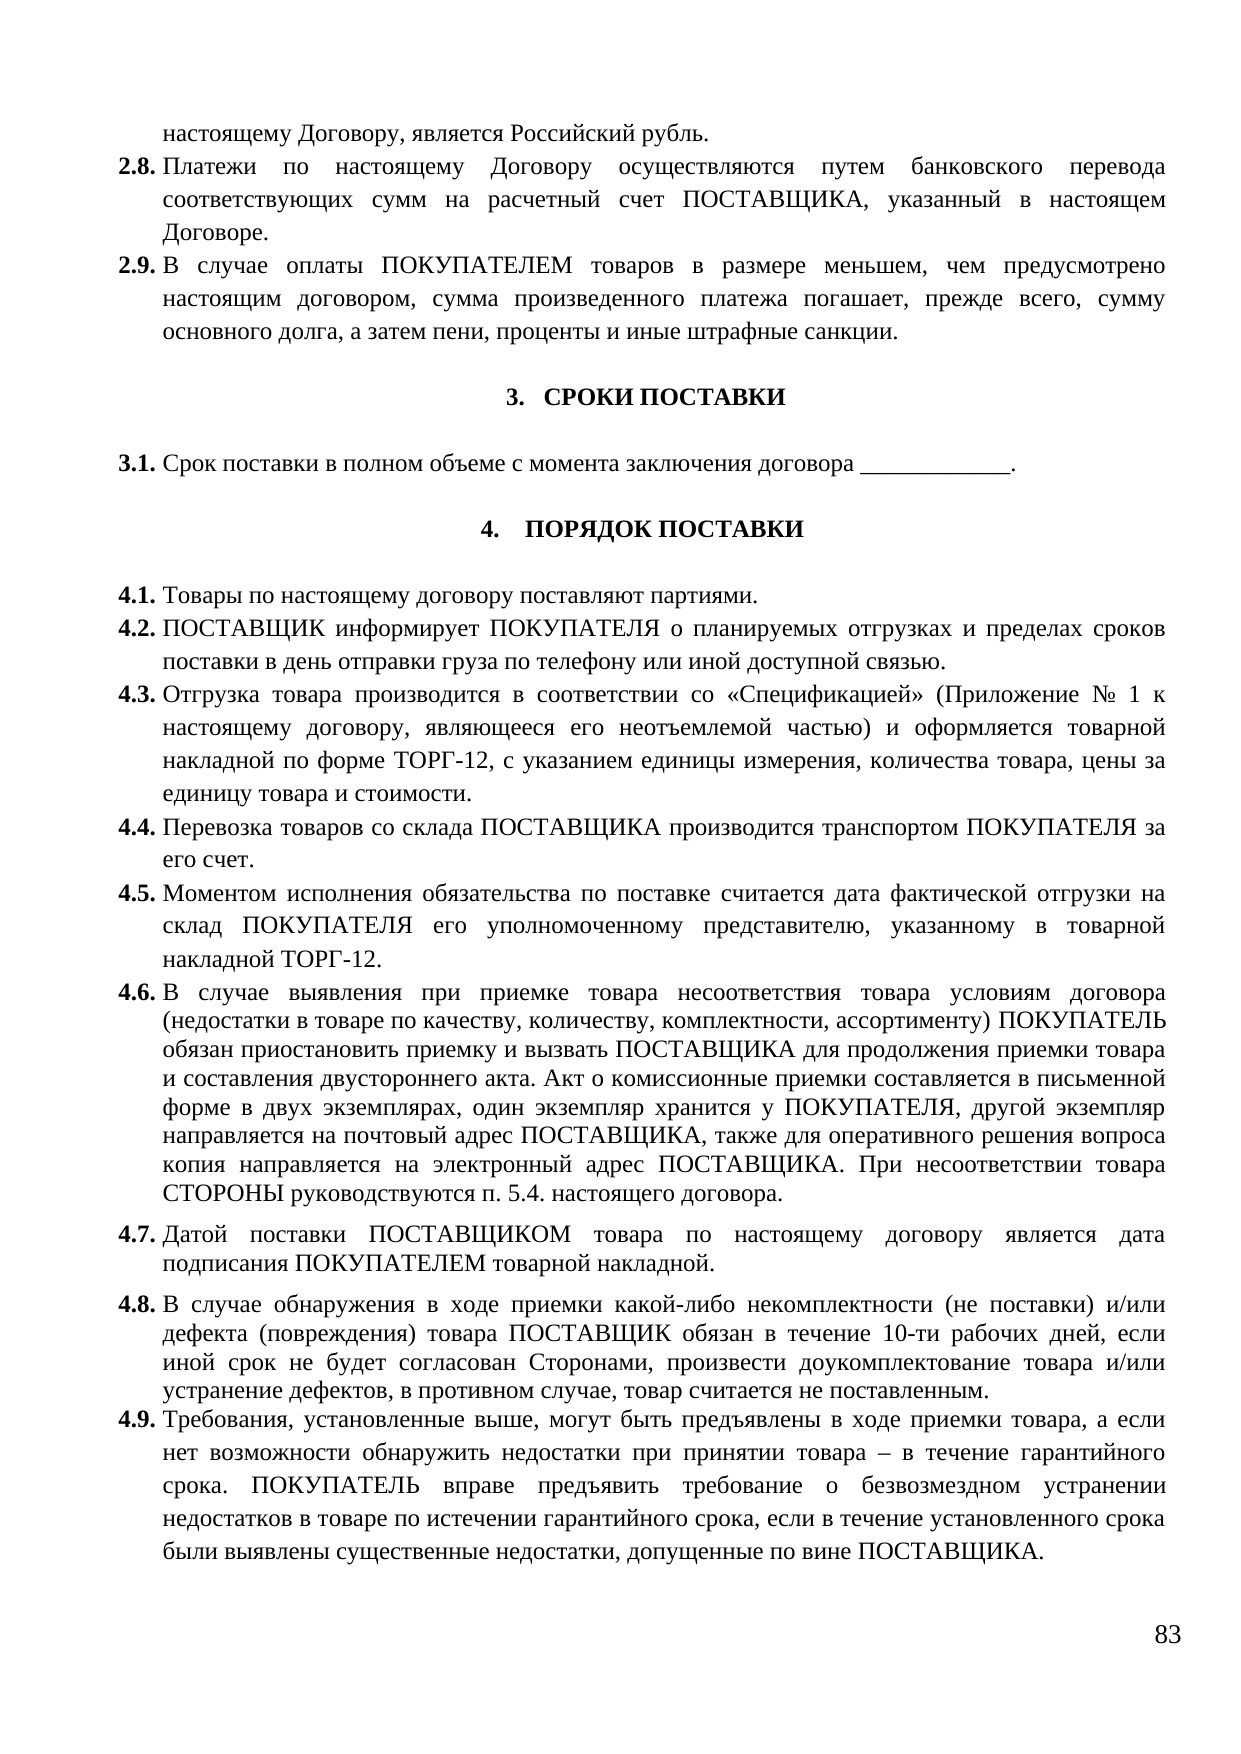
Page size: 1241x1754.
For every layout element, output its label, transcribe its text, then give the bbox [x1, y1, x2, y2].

list Срок поставки в полном объеме с момента заключения договора ____________. [118, 448, 1167, 477]
list Требования, установленные выше, могут быть предъявлены в ходе приемки товара, а если нет возможности обнаружить недостатки при принятии товара – в течение гарантийного срока. ПОКУПАТЕЛЬ вправе предъявить требование о безвозмездном устранении недостатков в товаре по истечении гарантийного срока, если в течение установленного срока были выявлены существенные недостатки, допущенные по вине ПОСТАВЩИКА. [118, 1404, 1167, 1565]
list В случае обнаружения в ходе приемки какой-либо некомплектности (не поставки) и/или дефекта (повреждения) товара ПОСТАВЩИК обязан в течение 10-ти рабочих дней, если иной срок не будет согласован Сторонами, произвести доукомплектование товара и/или устранение дефектов, в противном случае, товар считается не поставленным. [118, 1289, 1167, 1404]
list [118, 118, 1167, 147]
list Товары по настоящему договору поставляют партиями. [118, 580, 1167, 609]
list СРОКИ ПОСТАВКИ [125, 382, 1167, 411]
list В случае выявления при приемке товара несоответствия товара условиям договора (недостатки в товаре по качеству, количеству, комплектности, ассортименту) ПОКУПАТЕЛЬ обязан приостановить приемку и вызвать ПОСТАВЩИКА для продолжения приемки товара и составления двустороннего акта. Акт о комиссионные приемки составляется в письменной форме в двух экземплярах, один экземпляр хранится у ПОКУПАТЕЛЯ, другой экземпляр направляется на почтовый адрес ПОСТАВЩИКА, также для оперативного решения вопроса копия направляется на электронный адрес ПОСТАВЩИКА. При несоответствии товара СТОРОНЫ руководствуются п. 5.4. настоящего договора. [118, 977, 1167, 1207]
list ПОРЯДОК ПОСТАВКИ [118, 514, 1167, 543]
list Платежи по настоящему Договору осуществляются путем банковского перевода соответствующих сумм на расчетный счет ПОСТАВЩИКА, указанный в настоящем Договоре. [118, 151, 1167, 246]
list Перевозка товаров со склада ПОСТАВЩИКА производится транспортом ПОКУПАТЕЛЯ за его счет. [118, 812, 1167, 873]
list ПОСТАВЩИК информирует ПОКУПАТЕЛЯ о планируемых отгрузках и пределах сроков поставки в день отправки груза по телефону или иной доступной связью. [118, 613, 1167, 675]
list Датой поставки ПОСТАВЩИКОМ товара по настоящему договору является дата подписания ПОКУПАТЕЛЕМ товарной накладной. [118, 1219, 1167, 1277]
list Моментом исполнения обязательства по поставке считается дата фактической отгрузки на склад ПОКУПАТЕЛЯ его уполномоченному представителю, указанному в товарной накладной ТОРГ-12. [118, 878, 1167, 972]
list Отгрузка товара производится в соответствии со «Спецификацией» (Приложение № 1 к настоящему договору, являющееся его неотъемлемой частью) и оформляется товарной накладной по форме ТОРГ-12, с указанием единицы измерения, количества товара, цены за единицу товара и стоимости. [118, 679, 1167, 807]
list В случае оплаты ПОКУПАТЕЛЕМ товаров в размере меньшем, чем предусмотрено настоящим договором, сумма произведенного платежа погашает, прежде всего, сумму основного долга, а затем пени, проценты и иные штрафные санкции. [118, 250, 1167, 345]
